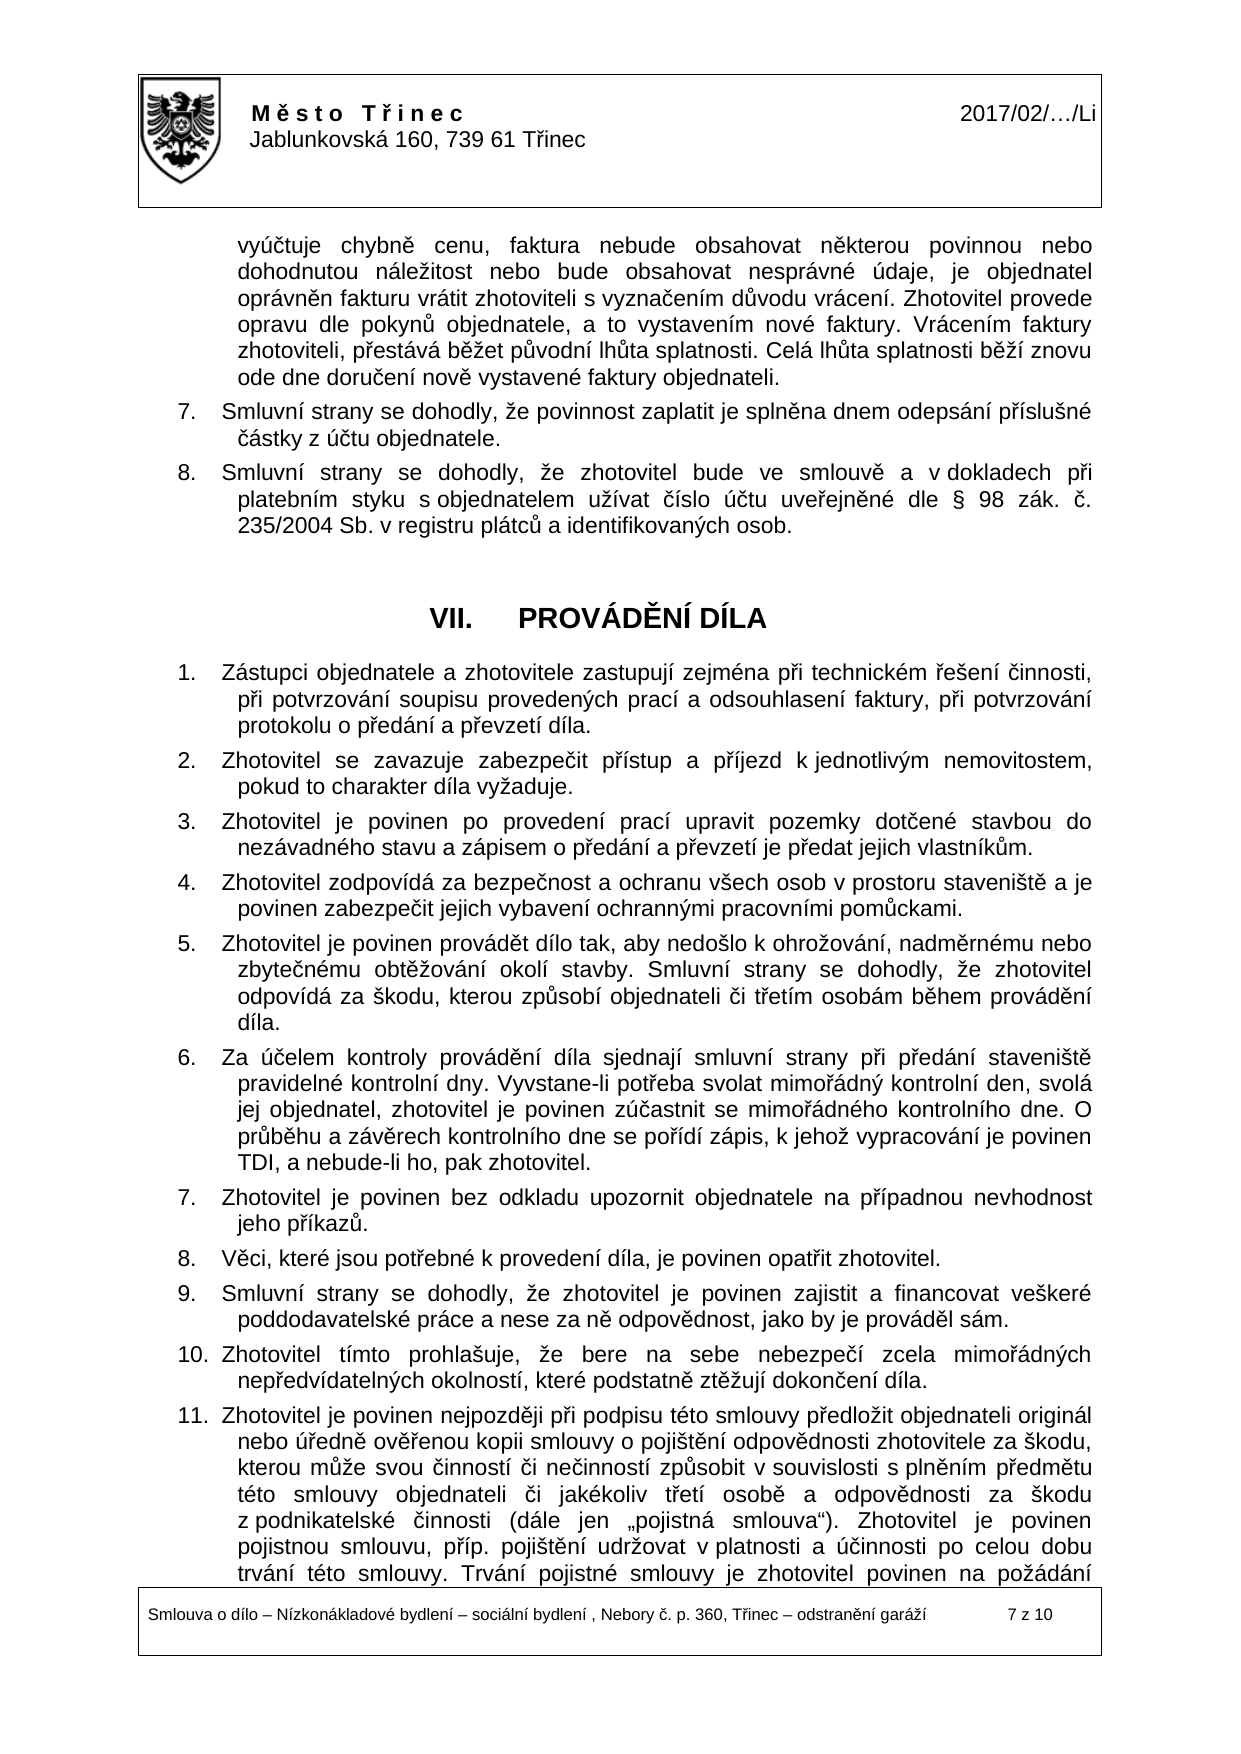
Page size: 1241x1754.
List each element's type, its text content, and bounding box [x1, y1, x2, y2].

subtitle 4. Zhotovitel zodpovídá za bezpečnost a ochranu všech osob v prostoru staveniště a je povinen zabezpečit jejich vybavení ochrannými pracovními pomůckami. [177, 869, 1093, 922]
subtitle 7. Smluvní strany se dohodly, že povinnost zaplatit je splněna dnem odepsání příslušné částky z účtu objednatele. [177, 398, 1093, 451]
subtitle 9. Smluvní strany se dohodly, že zhotovitel je povinen zajistit a financovat veškeré poddodavatelské práce a nese za ně odpovědnost, jako by je prováděl sám. [177, 1279, 1093, 1332]
subtitle 3. Zhotovitel je povinen po provedení prací upravit pozemky dotčené stavbou do nezávadného stavu a zápisem o předání a převzetí je předat jejich vlastníkům. [177, 808, 1093, 861]
subtitle 2. Zhotovitel se zavazuje zabezpečit přístup a příjezd k jednotlivým nemovitostem, pokud to charakter díla vyžaduje. [177, 747, 1093, 799]
subtitle 1. Zástupci objednatele a zhotovitele zastupují zejména při technickém řešení činnosti, při potvrzování soupisu provedených prací a odsouhlasení faktury, při potvrzování protokolu o předání a převzetí díla. [177, 659, 1093, 738]
subtitle 8. Smluvní strany se dohodly, že zhotovitel bude ve smlouvě a v dokladech při platebním styku s objednatelem užívat číslo účtu uveřejněné dle § 98 zák. č. 235/2004 Sb. v registru plátců a identifikovaných osob. [177, 459, 1093, 538]
subtitle 10. Zhotovitel tímto prohlašuje, že bere na sebe nebezpečí zcela mimořádných nepředvídatelných okolností, které podstatně ztěžují dokončení díla. [177, 1341, 1093, 1393]
subtitle 8. Věci, které jsou potřebné k provedení díla, je povinen opatřit zhotovitel. [177, 1245, 1093, 1271]
subtitle 6. Za účelem kontroly provádění díla sjednají smluvní strany při předání staveniště pravidelné kontrolní dny. Vyvstane-li potřeba svolat mimořádný kontrolní den, svolá jej objednatel, zhotovitel je povinen zúčastnit se mimořádného kontrolního dne. O průběhu a závěrech kontrolního dne se pořídí zápis, k jehož vypracování je povinen TDI, a nebude-li ho, pak zhotovitel. [177, 1044, 1093, 1175]
subtitle 5. Zhotovitel je povinen provádět dílo tak, aby nedošlo k ohrožování, nadměrnému nebo zbytečnému obtěžování okolí stavby. Smluvní strany se dohodly, že zhotovitel odpovídá za škodu, kterou způsobí objednateli či třetím osobám během provádění díla. [177, 930, 1093, 1035]
subtitle PROVÁDĚNÍ DÍLA [148, 601, 1093, 634]
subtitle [177, 1402, 1093, 1586]
subtitle 7. Zhotovitel je povinen bez odkladu upozornit objednatele na případnou nevhodnost jeho příkazů. [177, 1184, 1093, 1236]
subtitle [177, 232, 1093, 390]
